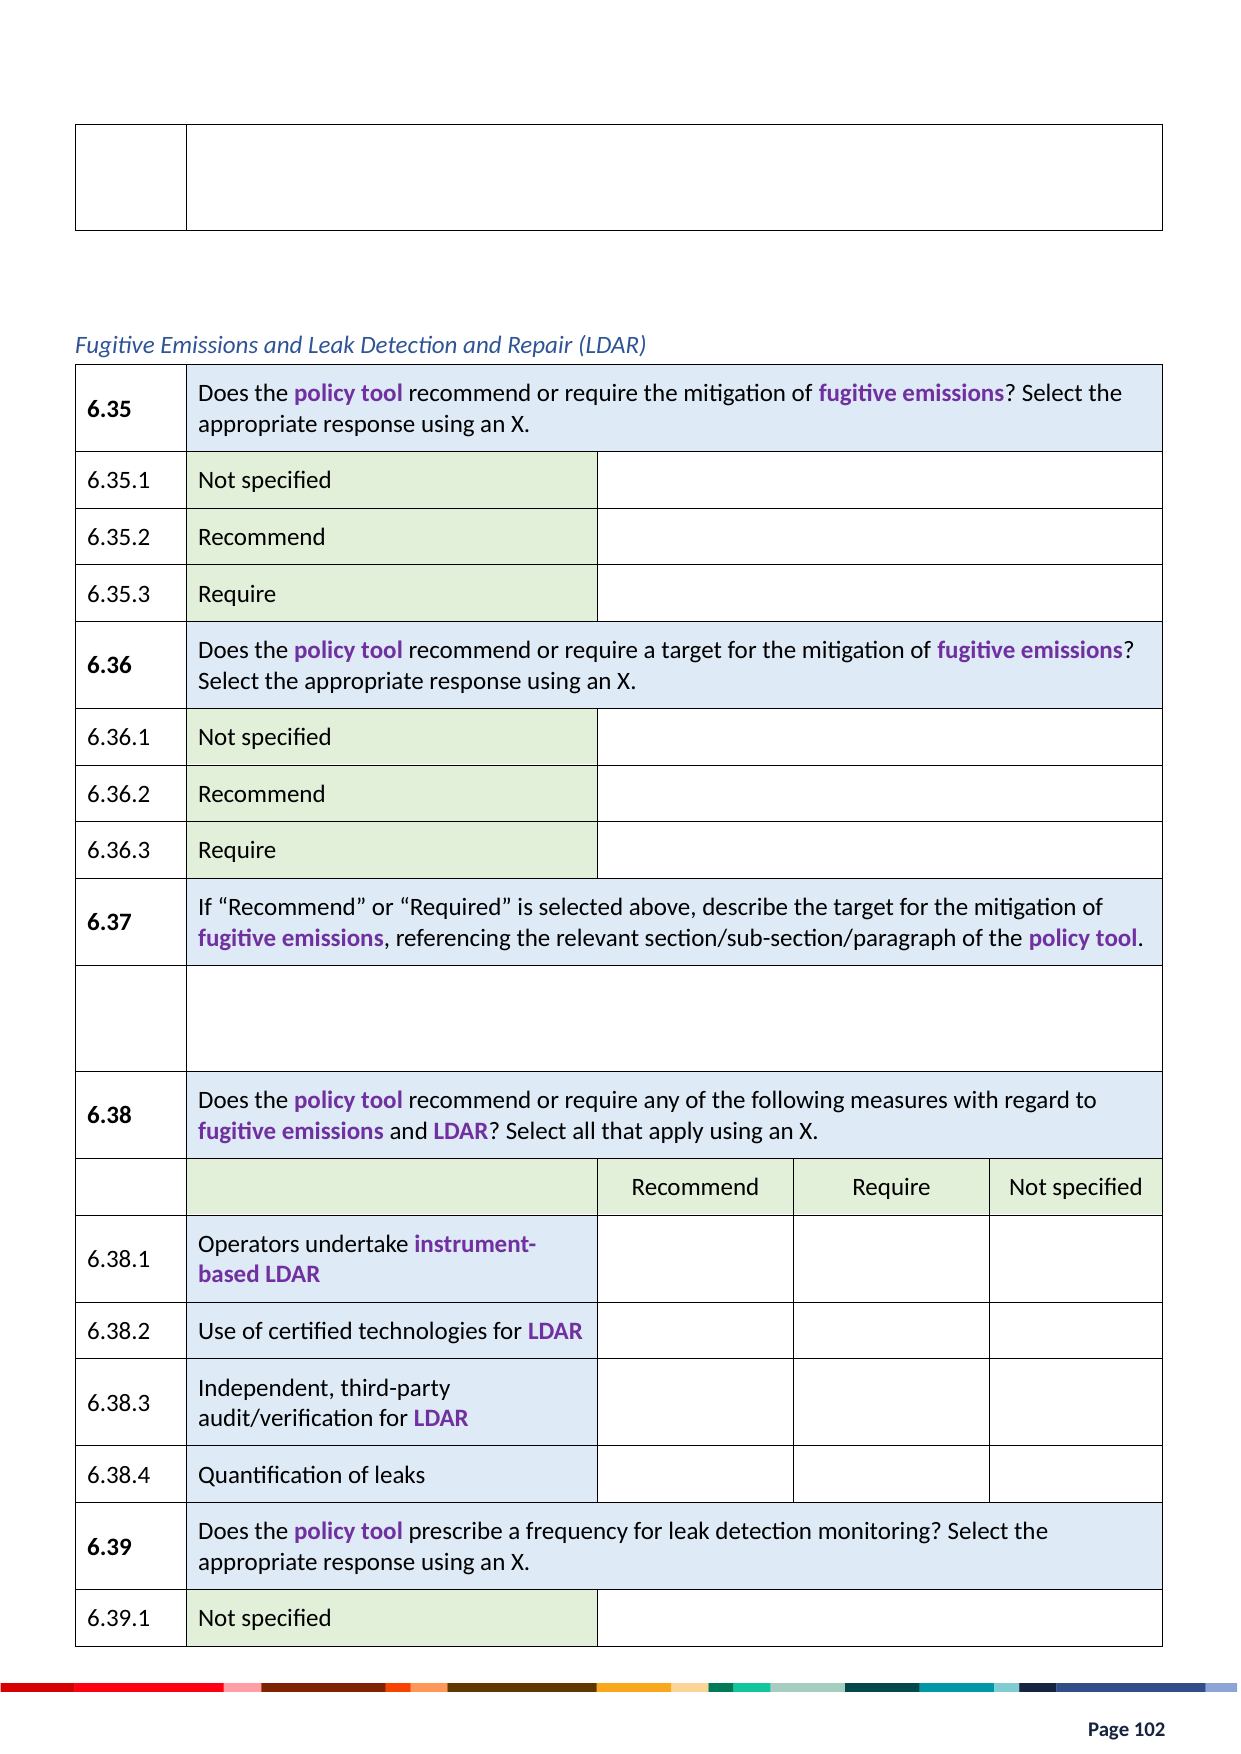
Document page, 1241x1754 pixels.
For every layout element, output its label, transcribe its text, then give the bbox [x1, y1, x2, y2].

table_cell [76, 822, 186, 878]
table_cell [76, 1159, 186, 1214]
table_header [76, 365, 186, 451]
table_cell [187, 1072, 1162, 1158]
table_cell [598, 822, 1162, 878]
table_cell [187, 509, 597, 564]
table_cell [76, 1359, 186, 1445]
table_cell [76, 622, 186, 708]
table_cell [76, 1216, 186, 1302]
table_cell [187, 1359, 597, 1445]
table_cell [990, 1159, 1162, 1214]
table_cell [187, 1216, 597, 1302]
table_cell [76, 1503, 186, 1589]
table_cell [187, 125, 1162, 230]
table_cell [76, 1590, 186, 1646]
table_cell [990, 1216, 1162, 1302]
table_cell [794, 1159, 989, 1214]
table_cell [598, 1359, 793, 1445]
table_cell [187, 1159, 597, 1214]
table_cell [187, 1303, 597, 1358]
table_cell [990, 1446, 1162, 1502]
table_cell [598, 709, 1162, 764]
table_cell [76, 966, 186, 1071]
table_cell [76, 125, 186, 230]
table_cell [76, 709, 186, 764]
subtitle Fugitive Emissions and Leak Detection and Repair (LDAR) [75, 329, 1165, 360]
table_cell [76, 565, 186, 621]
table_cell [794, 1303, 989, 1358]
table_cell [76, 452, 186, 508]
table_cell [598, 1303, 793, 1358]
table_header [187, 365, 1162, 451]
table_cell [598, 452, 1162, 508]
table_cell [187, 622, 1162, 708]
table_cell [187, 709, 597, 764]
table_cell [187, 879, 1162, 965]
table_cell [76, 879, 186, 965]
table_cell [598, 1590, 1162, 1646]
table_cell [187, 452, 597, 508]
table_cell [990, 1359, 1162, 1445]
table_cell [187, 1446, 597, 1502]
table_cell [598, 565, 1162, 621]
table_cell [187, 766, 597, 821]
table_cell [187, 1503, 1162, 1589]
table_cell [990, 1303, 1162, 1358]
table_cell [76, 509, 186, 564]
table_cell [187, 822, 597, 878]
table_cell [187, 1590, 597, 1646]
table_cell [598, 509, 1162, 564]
picture [0, 1683, 1236, 1692]
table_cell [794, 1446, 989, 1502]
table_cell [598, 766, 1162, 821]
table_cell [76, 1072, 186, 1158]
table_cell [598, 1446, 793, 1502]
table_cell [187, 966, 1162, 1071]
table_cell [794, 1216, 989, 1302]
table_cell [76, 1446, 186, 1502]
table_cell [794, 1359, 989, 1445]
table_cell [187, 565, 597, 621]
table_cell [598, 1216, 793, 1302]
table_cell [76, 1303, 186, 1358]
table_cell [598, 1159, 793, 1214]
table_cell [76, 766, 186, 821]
